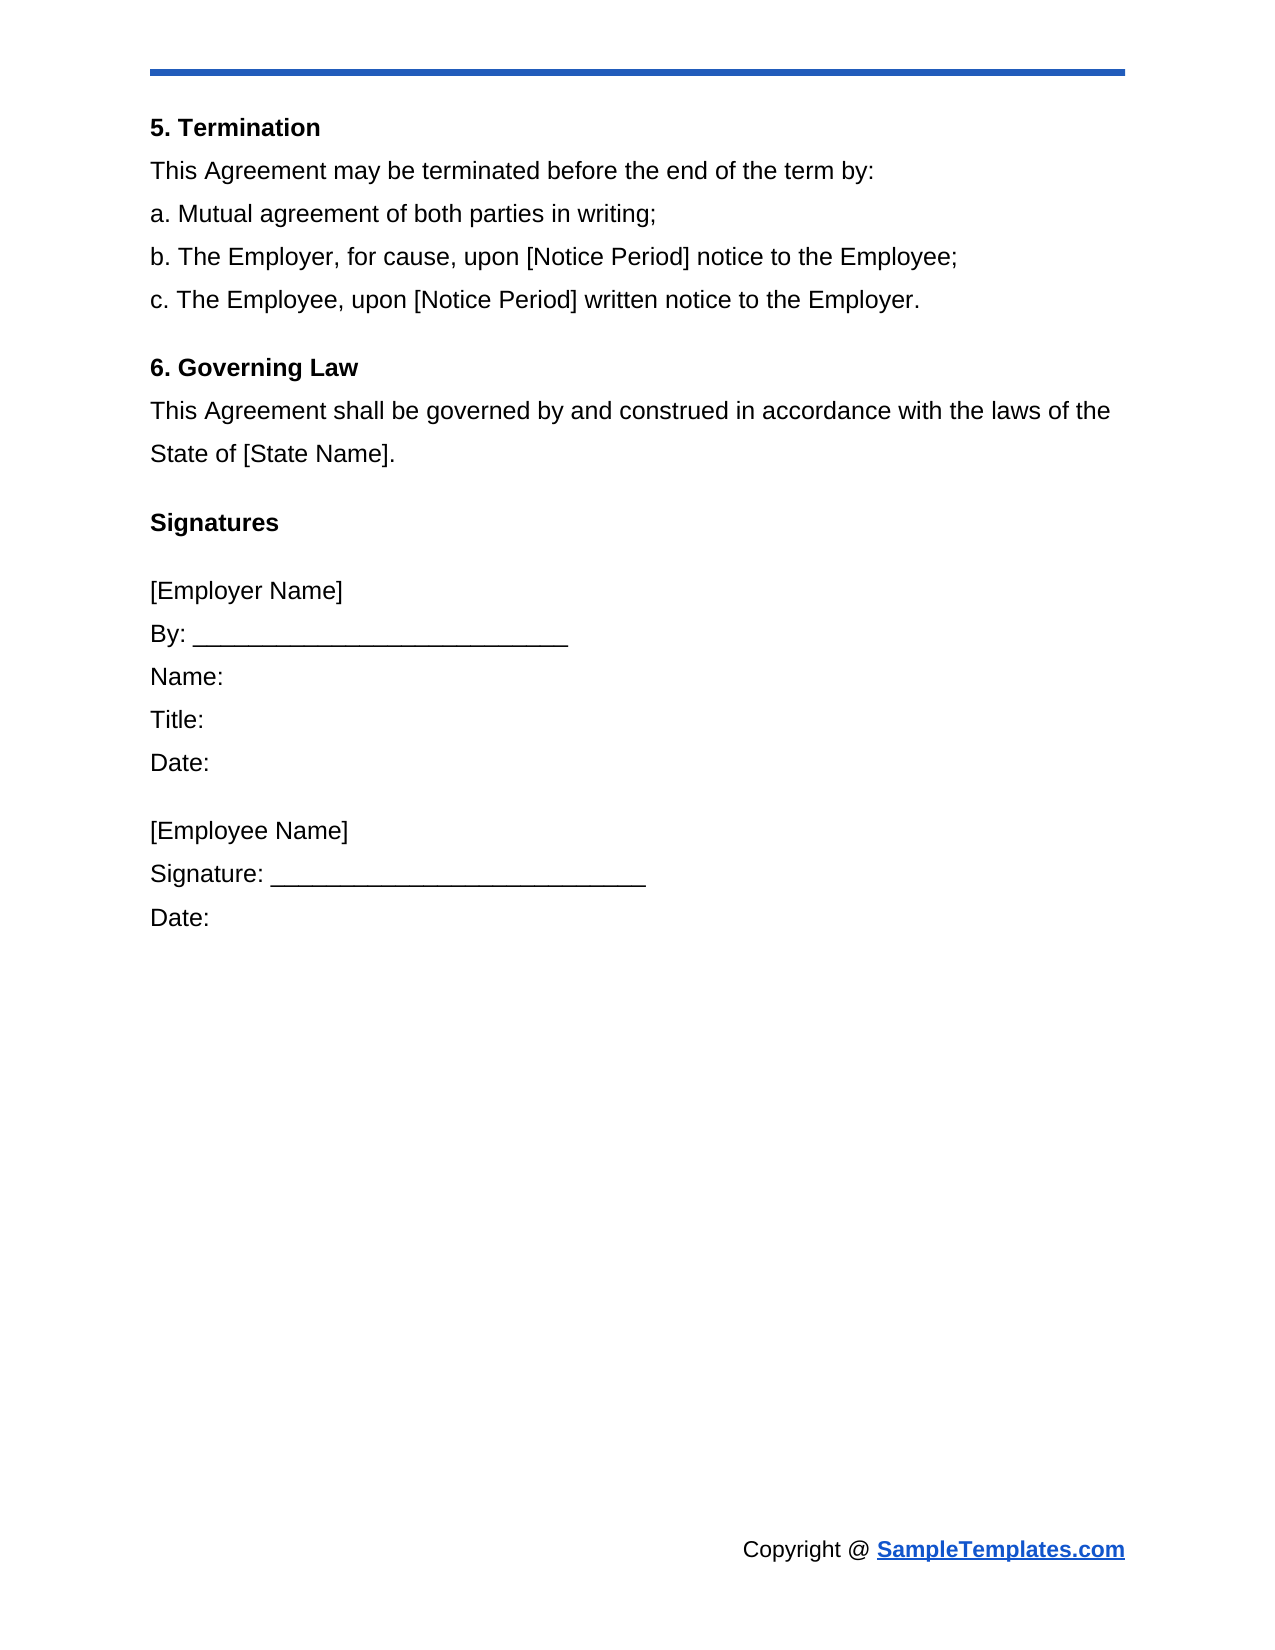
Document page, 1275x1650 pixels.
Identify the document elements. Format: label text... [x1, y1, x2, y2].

text Signatures [150, 507, 1125, 536]
text 6. Governing Law This Agreement shall be governed by and construed in accordance with the laws of the State of [State Name]. [150, 353, 1125, 468]
text 5. Termination This Agreement may be terminated before the end of the term by: a. Mutual agreement of both parties in writing; b. The Employer, for cause, upon [Notice Period] notice to the Employee; c. The Employee, upon [Notice Period] written notice to the Employer. [150, 112, 1125, 314]
text [Employee Name] Signature: ___________________________ Date: [150, 816, 1125, 931]
text [Employer Name] By: ___________________________ Name: Title: Date: [150, 576, 1125, 777]
picture [150, 69, 1125, 76]
